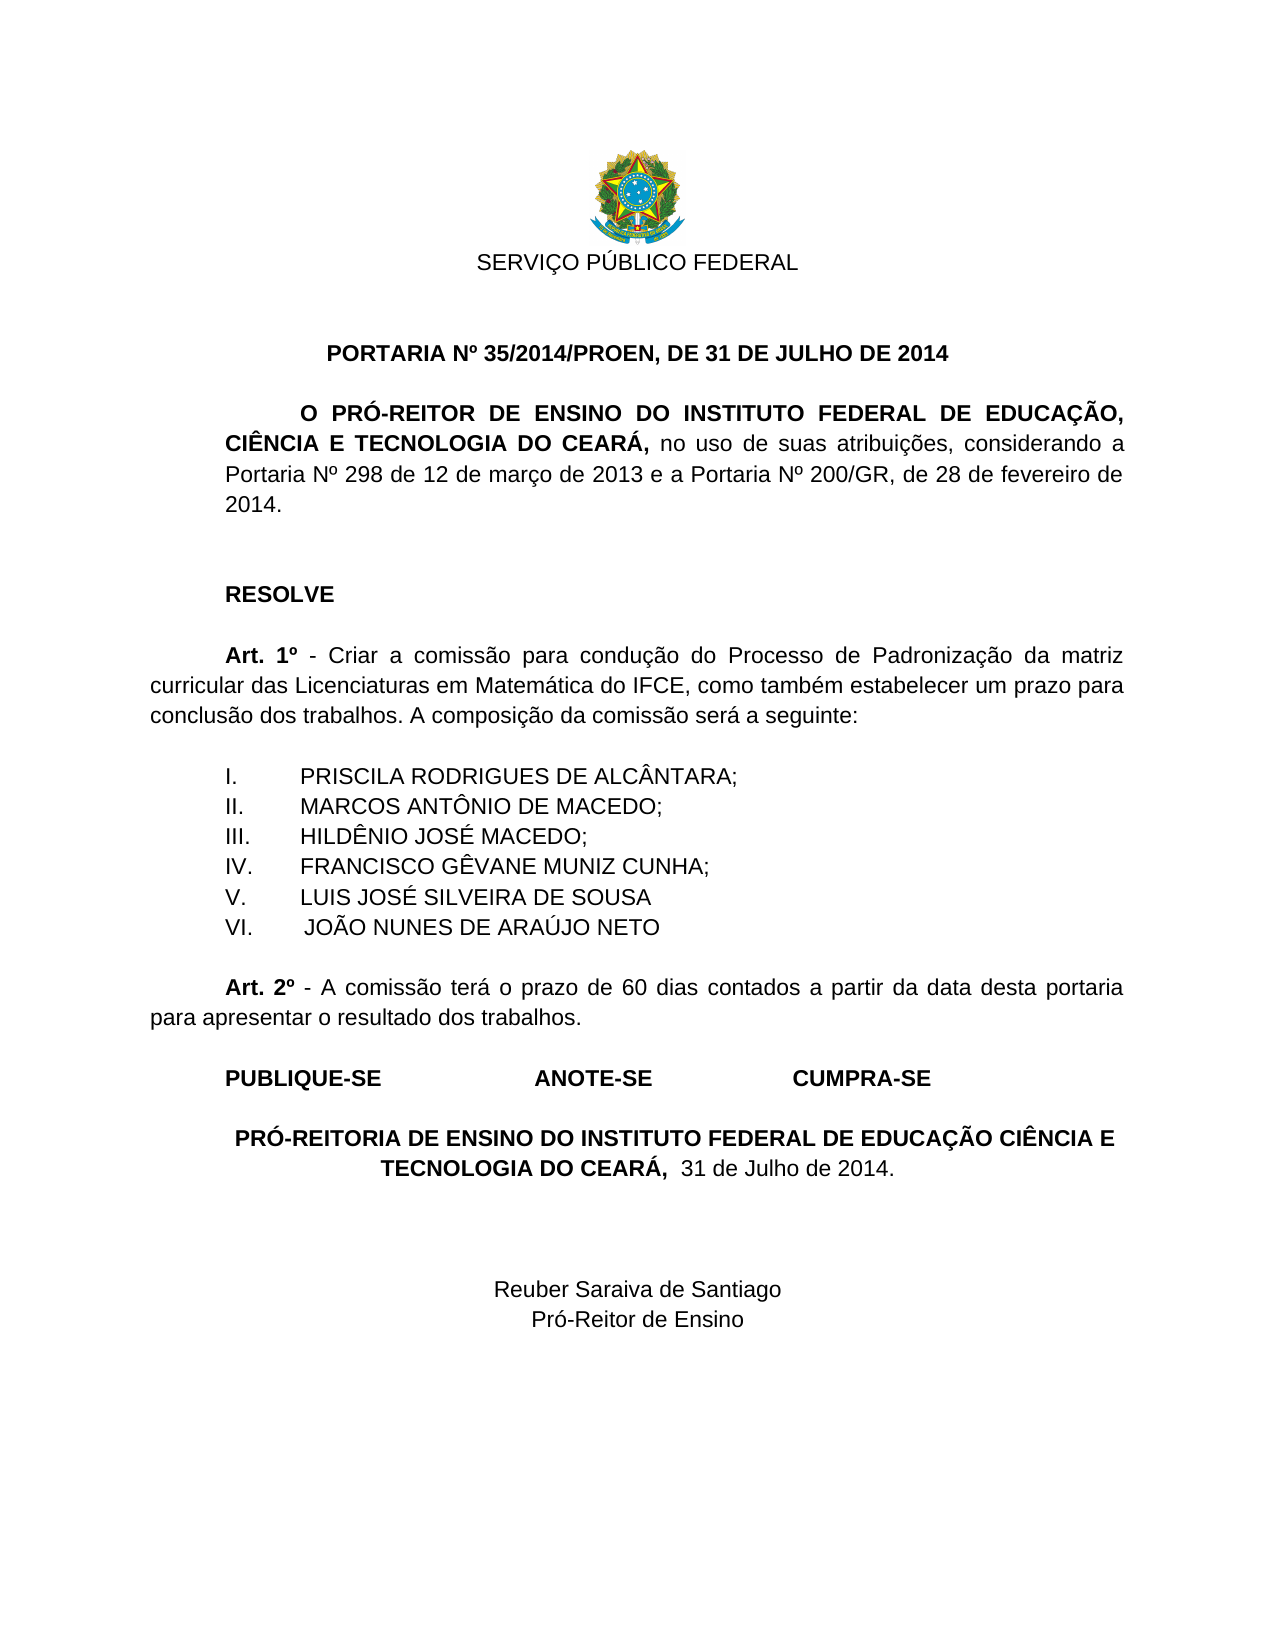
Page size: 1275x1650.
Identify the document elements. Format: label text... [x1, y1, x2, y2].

text PORTARIA Nº 35/2014/PROEN, DE 31 DE JULHO DE 2014 [150, 340, 1125, 366]
picture [589, 150, 686, 246]
text Reuber Saraiva de Santiago [150, 1276, 1125, 1303]
text Pró-Reitor de Ensino [150, 1306, 1125, 1333]
text Art. 2º - A comissão terá o prazo de 60 dias contados a partir da data desta portaria para apresentar o resultado dos trabalhos. [150, 974, 1125, 1031]
text O PRÓ-REITOR DE ENSINO DO INSTITUTO FEDERAL DE EDUCAÇÃO, CIÊNCIA E TECNOLOGIA DO CEARÁ, no uso de suas atribuições, considerando a Portaria Nº 298 de 12 de março de 2013 e a Portaria Nº 200/GR, de 28 de fevereiro de 2014. [225, 400, 1125, 517]
text IV. FRANCISCO GÊVANE MUNIZ CUNHA; [150, 853, 1125, 880]
text Art. 1º - Criar a comissão para condução do Processo de Padronização da matriz curricular das Licenciaturas em Matemática do IFCE, como também estabelecer um prazo para conclusão dos trabalhos. A composição da comissão será a seguinte: [150, 642, 1125, 729]
text PUBLIQUE-SE ANOTE-SE CUMPRA-SE [150, 1065, 1125, 1091]
text III. HILDÊNIO JOSÉ MACEDO; [150, 823, 1125, 849]
text VI. JOÃO NUNES DE ARAÚJO NETO [150, 914, 1125, 940]
text SERVIÇO PÚBLICO FEDERAL [150, 249, 1125, 276]
text RESOLVE [150, 581, 1125, 608]
text I. PRISCILA RODRIGUES DE ALCÂNTARA; [150, 763, 1125, 789]
text II. MARCOS ANTÔNIO DE MACEDO; [150, 793, 1125, 819]
text V. LUIS JOSÉ SILVEIRA DE SOUSA [150, 883, 1125, 910]
text PRÓ-REITORIA DE ENSINO DO INSTITUTO FEDERAL DE EDUCAÇÃO CIÊNCIA E TECNOLOGIA DO CEARÁ, 31 de Julho de 2014. [150, 1125, 1125, 1182]
